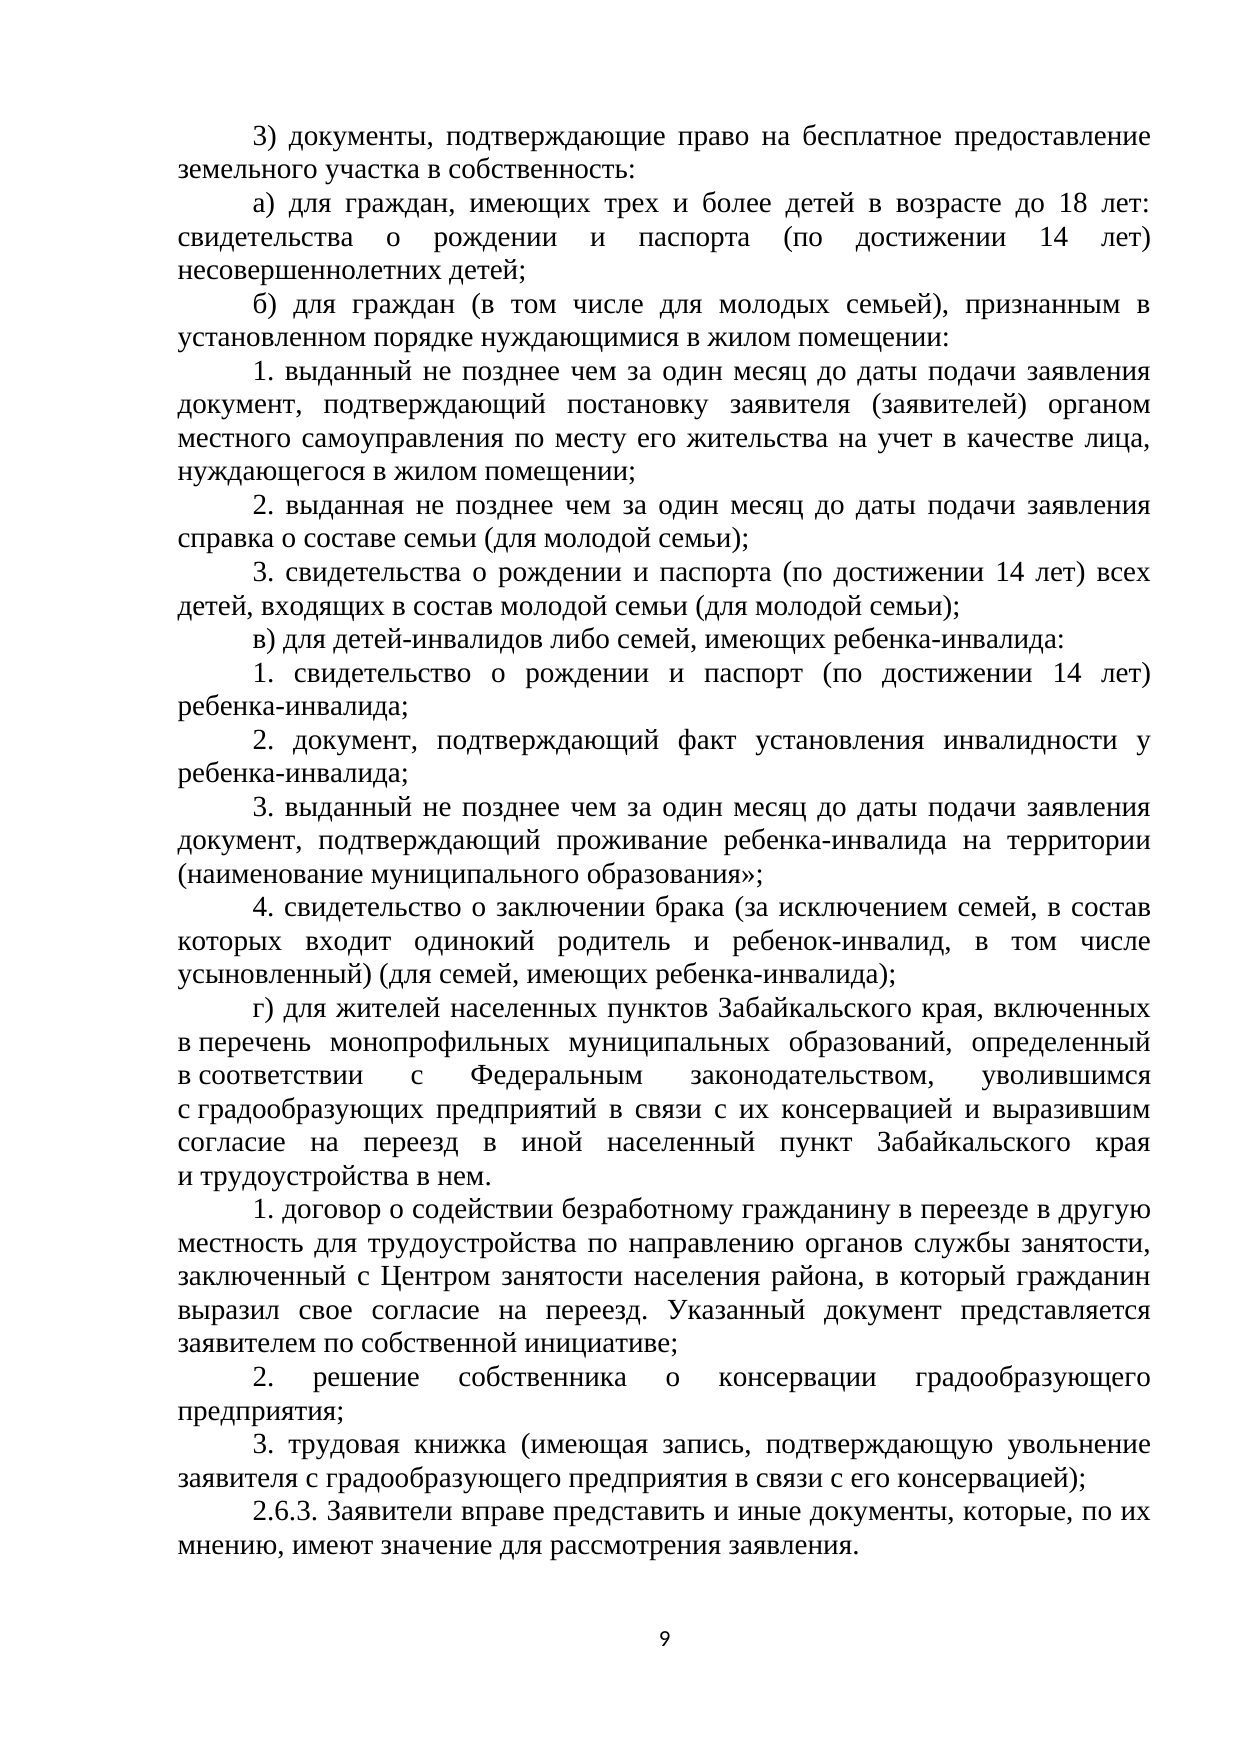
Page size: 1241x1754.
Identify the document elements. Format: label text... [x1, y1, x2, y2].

text 1. свидетельство о рождении и паспорт (по достижении 14 лет) ребенка-инвалида; [177, 655, 1152, 722]
text 3) документы, подтверждающие право на бесплатное предоставление земельного участка в собственность: [177, 118, 1152, 185]
text г) для жителей населенных пунктов Забайкальского края, включенных в перечень монопрофильных муниципальных образований, определенный в соответствии с Федеральным законодательством, уволившимся с градообразующих предприятий в связи с их консервацией и выразившим согласие на переезд в иной населенный пункт Забайкальского края и трудоустройства в нем. [177, 990, 1152, 1191]
text 1. договор о содействии безработному гражданину в переезде в другую местность для трудоустройства по направлению органов службы занятости, заключенный с Центром занятости населения района, в который гражданин выразил свое согласие на переезд. Указанный документ представляется заявителем по собственной инициативе; [177, 1191, 1152, 1359]
text б) для граждан (в том числе для молодых семьей), признанным в установленном порядке нуждающимися в жилом помещении: [177, 286, 1152, 353]
text 2.6.3. Заявители вправе представить и иные документы, которые, по их мнению, имеют значение для рассмотрения заявления. [177, 1493, 1152, 1560]
text а) для граждан, имеющих трех и более детей в возрасте до 18 лет: свидетельства о рождении и паспорта (по достижении 14 лет) несовершеннолетних детей; [177, 185, 1152, 286]
text 2. документ, подтверждающий факт установления инвалидности у ребенка-инвалида; [177, 722, 1152, 789]
text 2. выданная не позднее чем за один месяц до даты подачи заявления справка о составе семьи (для молодой семьи); [177, 487, 1152, 554]
text 2. решение собственника о консервации градообразующего предприятия; [177, 1359, 1152, 1426]
text 1. выданный не позднее чем за один месяц до даты подачи заявления документ, подтверждающий постановку заявителя (заявителей) органом местного самоуправления по месту его жительства на учет в качестве лица, нуждающегося в жилом помещении; [177, 353, 1152, 487]
text 3. свидетельства о рождении и паспорта (по достижении 14 лет) всех детей, входящих в состав молодой семьи (для молодой семьи); [177, 554, 1152, 621]
text 3. выданный не позднее чем за один месяц до даты подачи заявления документ, подтверждающий проживание ребенка-инвалида на территории (наименование муниципального образования»; [177, 789, 1152, 889]
text 3. трудовая книжка (имеющая запись, подтверждающую увольнение заявителя с градообразующего предприятия в связи с его консервацией); [177, 1426, 1152, 1493]
text в) для детей-инвалидов либо семей, имеющих ребенка-инвалида: [177, 621, 1152, 655]
text 4. свидетельство о заключении брака (за исключением семей, в состав которых входит одинокий родитель и ребенок-инвалид, в том числе усыновленный) (для семей, имеющих ребенка-инвалида); [177, 889, 1152, 990]
